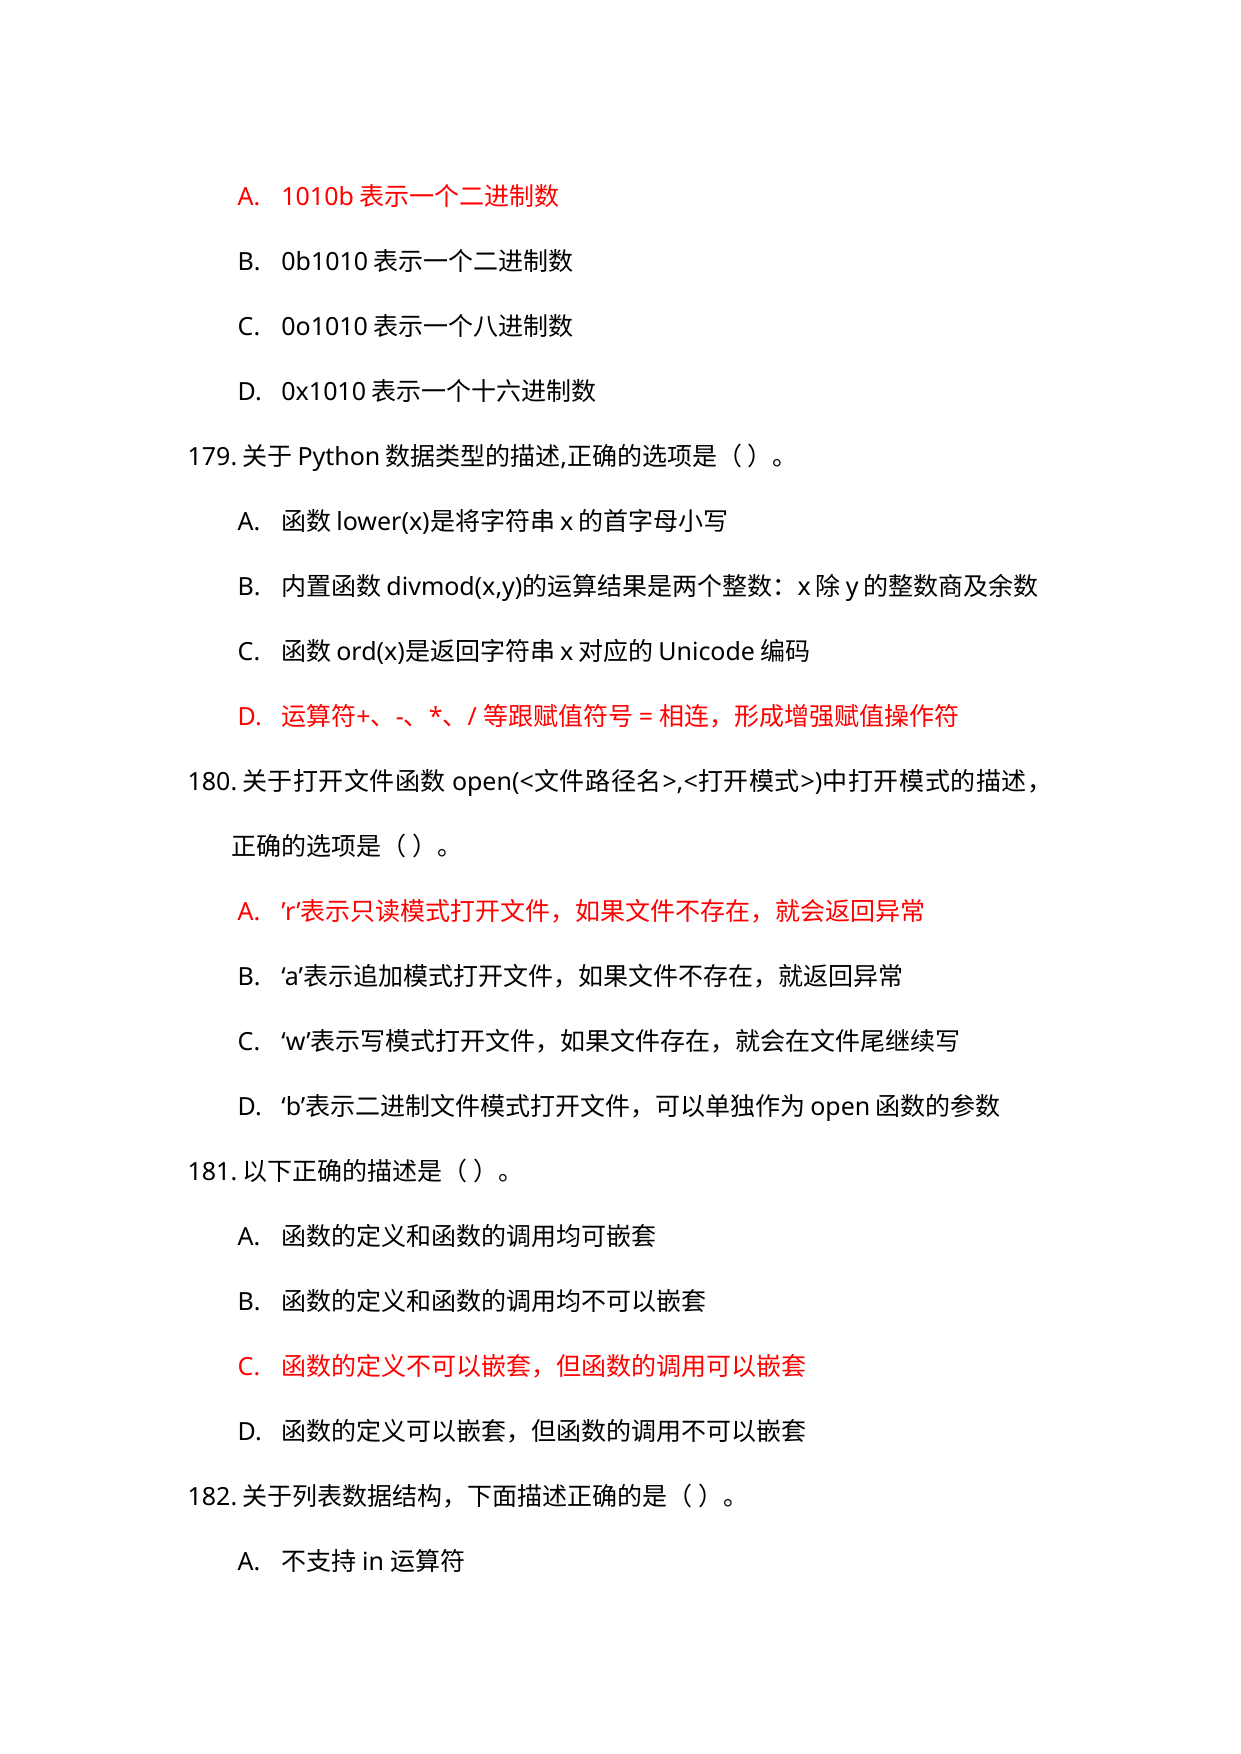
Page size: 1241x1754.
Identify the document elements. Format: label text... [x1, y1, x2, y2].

list 函数ord(x)是返回字符串x对应的Unicode编码 [237, 617, 1053, 682]
list 函数lower(x)是将字符串x的首字母小写 [237, 487, 1053, 552]
list 不支持 in 运算符 [237, 1527, 1053, 1592]
list 运算符+、-、*、/ 等跟赋值符号 = 相连，形成增强赋值操作符 [237, 682, 1053, 747]
list ‘a’表示追加模式打开文件，如果文件不存在，就返回异常 [237, 942, 1053, 1007]
list 函数的定义可以嵌套，但函数的调用不可以嵌套 [237, 1397, 1053, 1462]
list ‎关于Python数据类型的描述,正确的选项是（ ）。 [187, 422, 1053, 487]
list 0b1010表示一个二进制数 [237, 227, 1053, 292]
list 关于打开文件函数open(<文件路径名>,<打开模式>)中打开模式的描述，正确的选项是（ ）。 [187, 747, 1053, 877]
list 函数的定义和函数的调用均不可以嵌套 [237, 1267, 1053, 1332]
list ‘w’表示写模式打开文件，如果文件存在，就会在文件尾继续写 [237, 1007, 1053, 1072]
list 函数的定义和函数的调用均可嵌套 [237, 1202, 1053, 1267]
list ‘b’表示二进制文件模式打开文件，可以单独作为open函数的参数 [237, 1072, 1053, 1137]
list 关于列表数据结构，下面描述正确的是（ ）。 [187, 1462, 1053, 1527]
list 内置函数divmod(x,y)的运算结果是两个整数：x除y的整数商及余数 [237, 552, 1053, 617]
list 函数的定义不可以嵌套，但函数的调用可以嵌套 [237, 1332, 1053, 1397]
list 0x1010表示一个十六进制数 [237, 357, 1053, 422]
list 以下正确的描述是（ ）。 [187, 1137, 1053, 1202]
list ’r’表示只读模式打开文件，如果文件不存在，就会返回异常 [237, 877, 1053, 942]
list 1010b表示一个二进制数 [237, 162, 1053, 227]
list 0o1010表示一个八进制数 [237, 292, 1053, 357]
